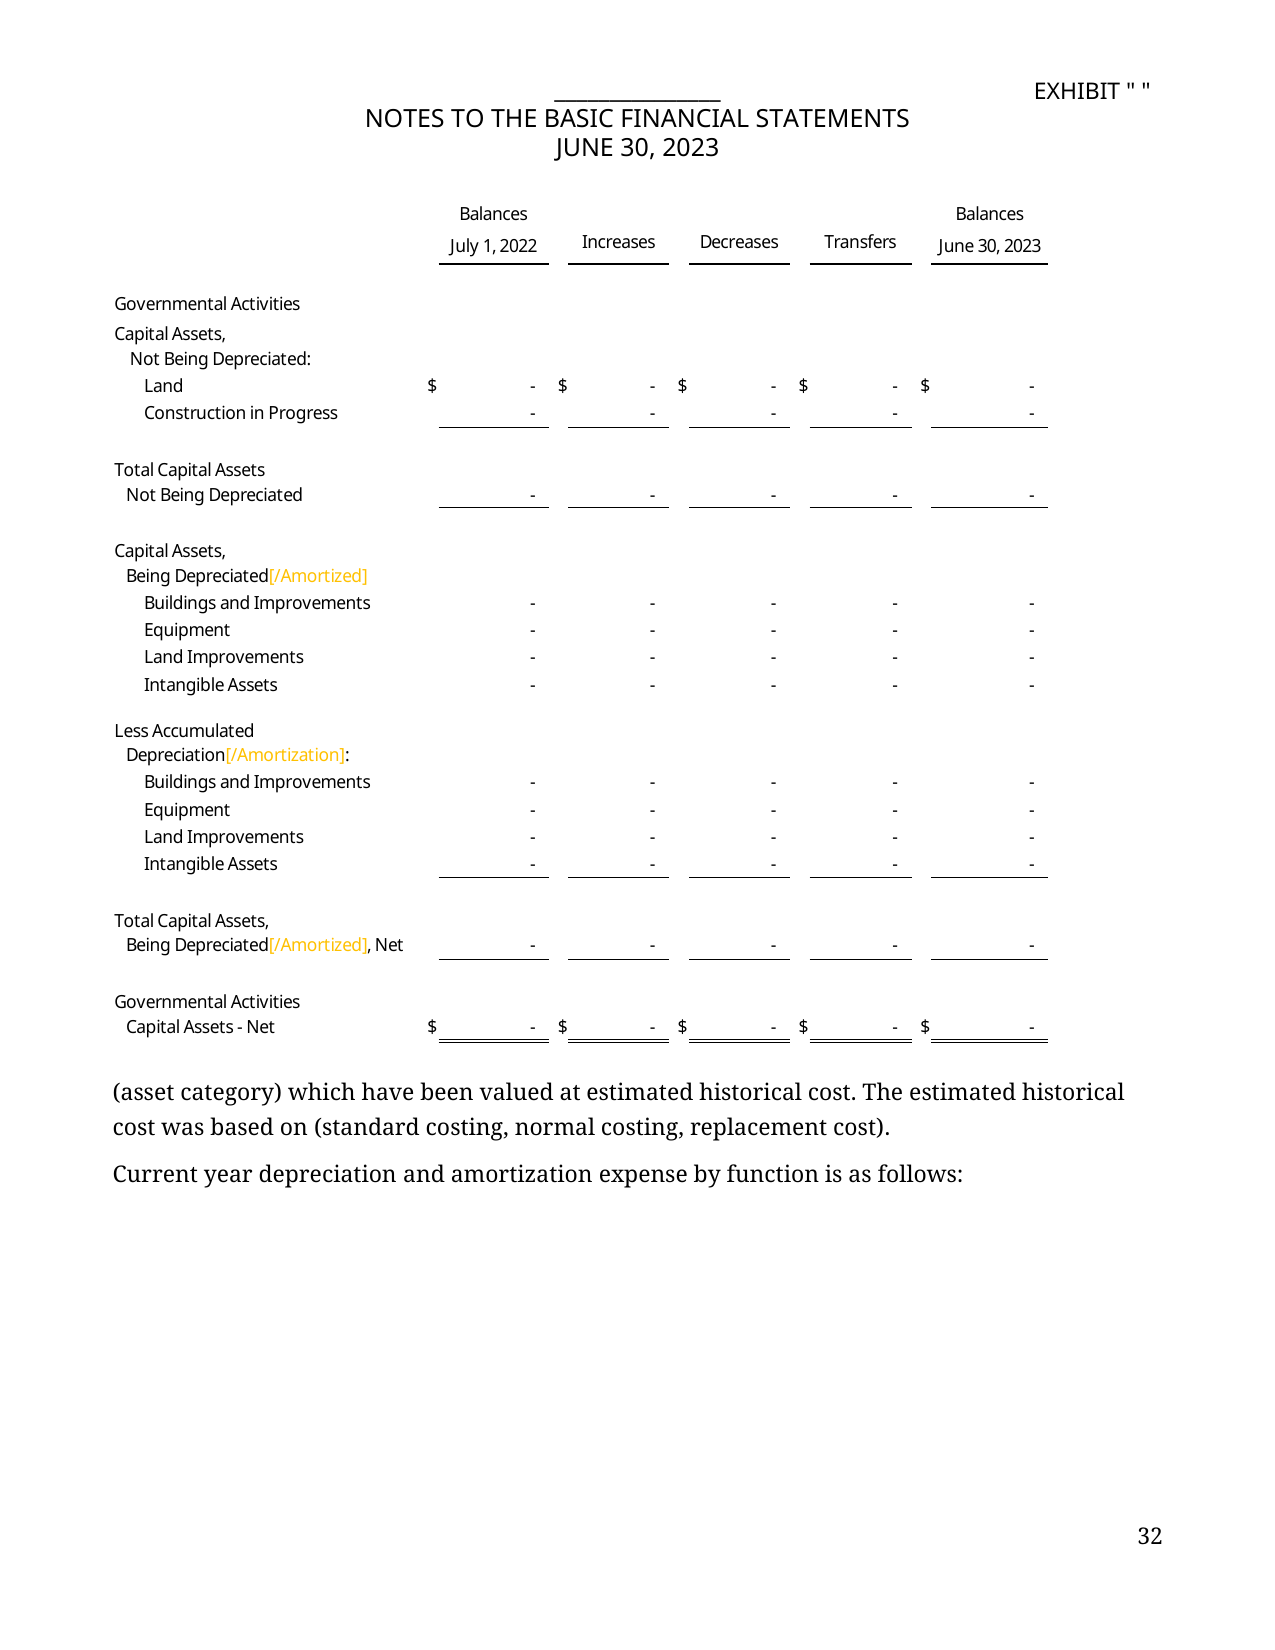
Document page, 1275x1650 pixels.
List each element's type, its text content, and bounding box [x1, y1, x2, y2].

text Current year depreciation expense by function is as follows: [112, 1158, 1162, 1189]
